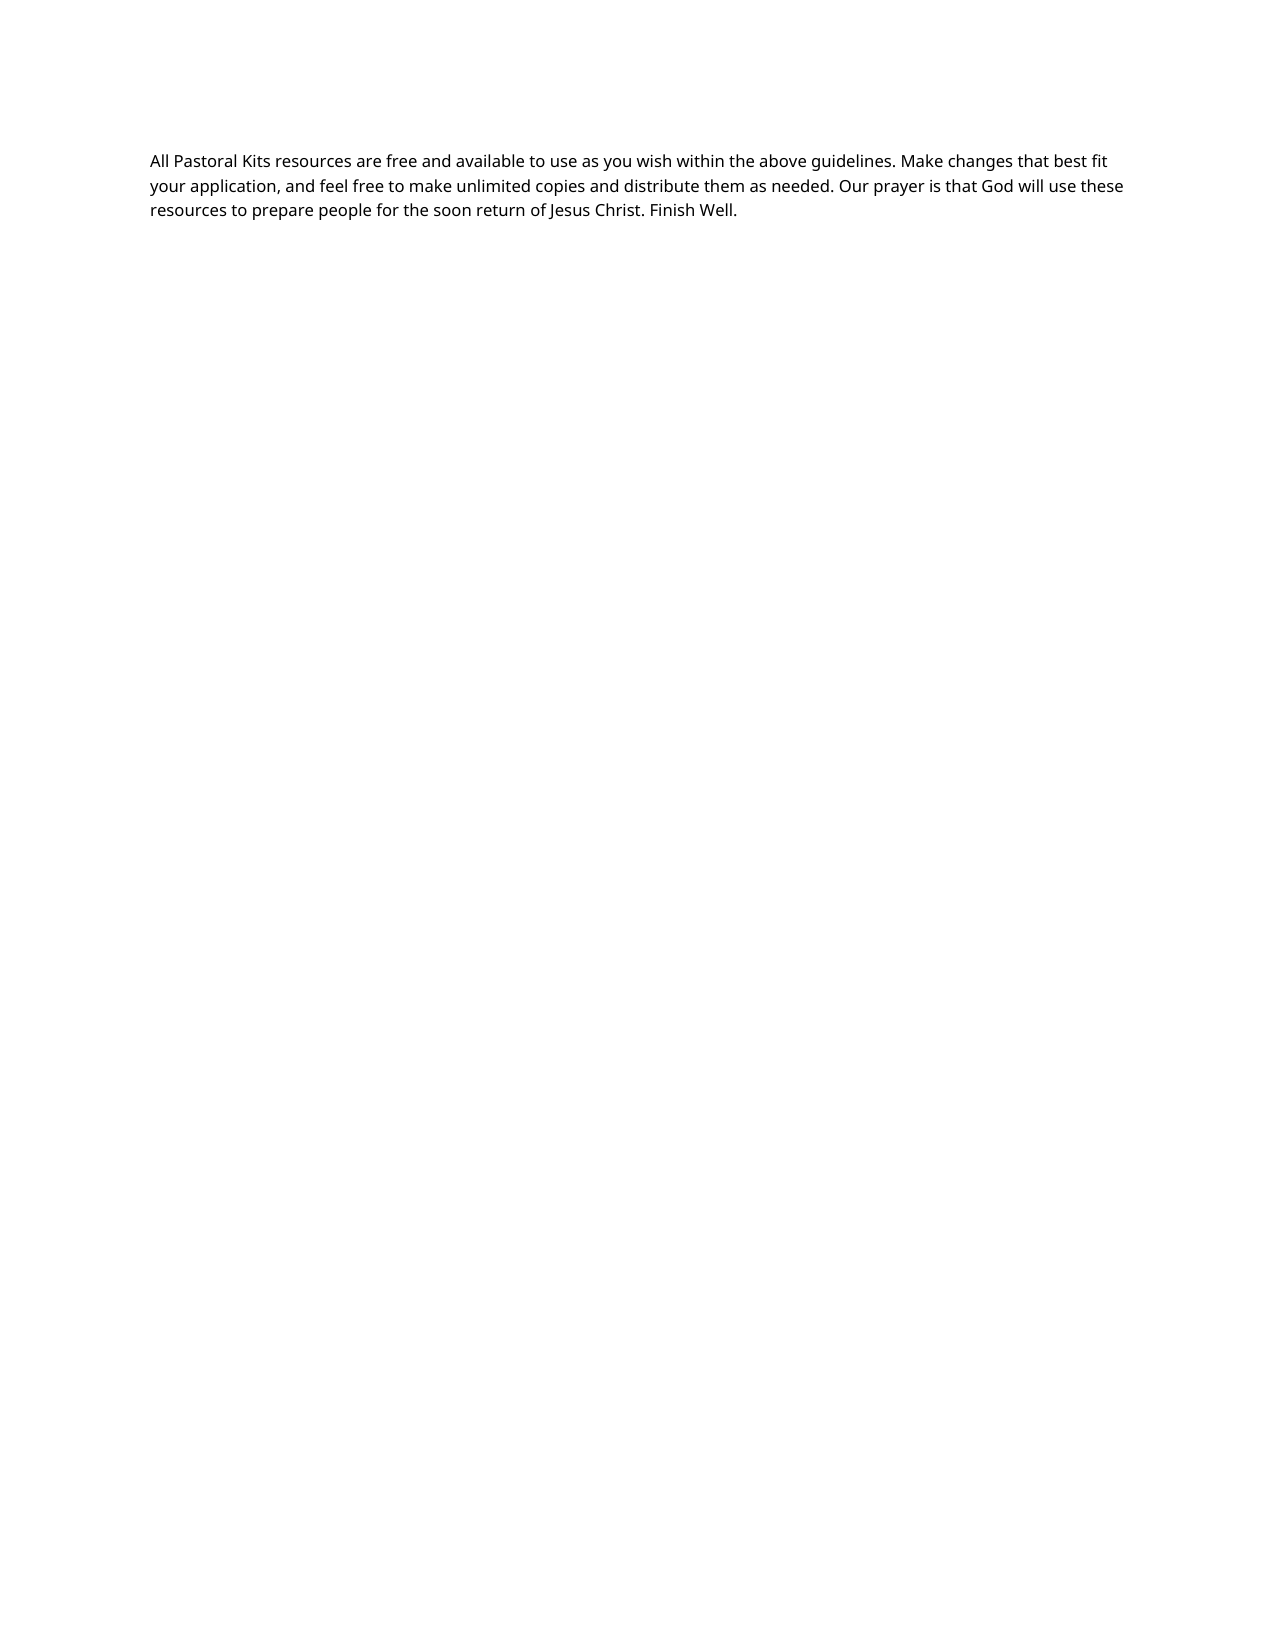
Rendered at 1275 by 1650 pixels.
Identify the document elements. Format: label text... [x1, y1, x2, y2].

text All Pastoral Kits resources are free and available to use as you wish within the above guidelines. Make changes that best fit your application, and feel free to make unlimited copies and distribute them as needed. Our prayer is that God will use these resources to prepare people for the soon return of Jesus Christ. Finish Well. [150, 150, 1125, 222]
